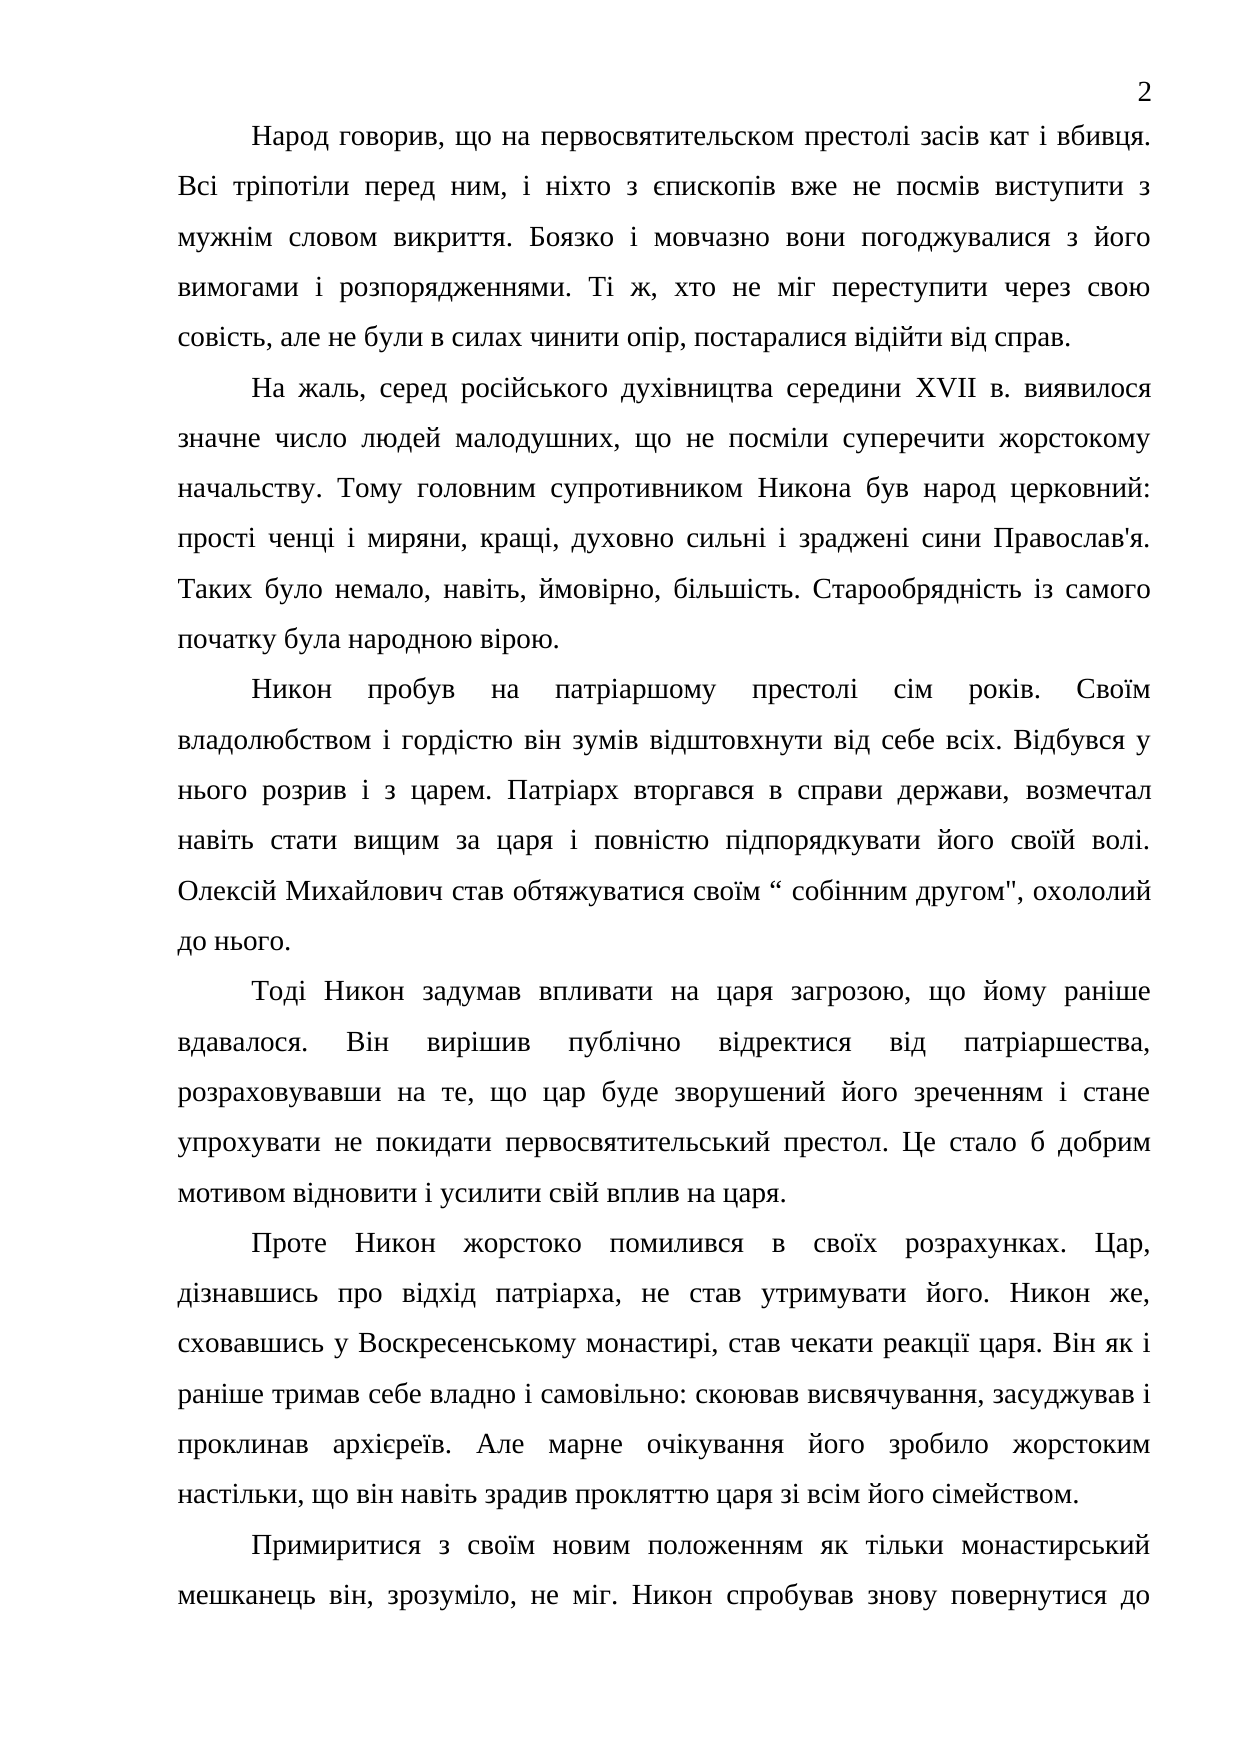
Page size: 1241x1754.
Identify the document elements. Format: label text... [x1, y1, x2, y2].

text Никон пробув на патріаршому престолі сім років. Своїм владолюбством і гордістю він зумів відштовхнути від себе всіх. Відбувся у нього розрив і з царем. Патріарх вторгався в справи держави, возмечтал навіть стати вищим за царя і повністю підпорядкувати його своїй волі. Олексій Михайлович став обтяжуватися своїм “ собінним другом", охололий до нього. [177, 672, 1152, 957]
text Тоді Никон задумав впливати на царя загрозою, що йому раніше вдавалося. Він вирішив публічно відректися від патріаршества, розраховувавши на те, що цар буде зворушений його зреченням і стане упрохувати не покидати первосвятительський престол. Це стало б добрим мотивом відновити і усилити свій вплив на царя. [177, 973, 1152, 1208]
text Проте Никон жорстоко помилився в своїх розрахунках. Цар, дізнавшись про відхід патріарха, не став утримувати його. Никон же, сховавшись у Воскресенському монастирі, став чекати реакції царя. Він як і раніше тримав себе владно і самовільно: скоював висвячування, засуджував і проклинав архієреїв. Але марне очікування його зробило жорстоким настільки, що він навіть зрадив прокляттю царя зі всім його сімейством. [177, 1225, 1152, 1510]
text На жаль, серед російського духівництва середини XVII в. виявилося значне число людей малодушних, що не посміли суперечити жорстокому начальству. Тому головним супротивником Никона був народ церковний: прості ченці і миряни, кращі, духовно сильні і зраджені сини Православ'я. Таких було немало, навіть, ймовірно, більшість. Старообрядність із самого початку була народною вірою. [177, 370, 1152, 655]
text Народ говорив, що на первосвятительском престолі засів кат і вбивця. Всі тріпотіли перед ним, і ніхто з єпископів вже не посмів виступити з мужнім словом викриття. Боязко і мовчазно вони погоджувалися з його вимогами і розпорядженнями. Ті ж, хто не міг переступити через свою совість, але не були в силах чинити опір, постаралися відійти від справ. [177, 118, 1152, 353]
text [177, 1527, 1152, 1611]
